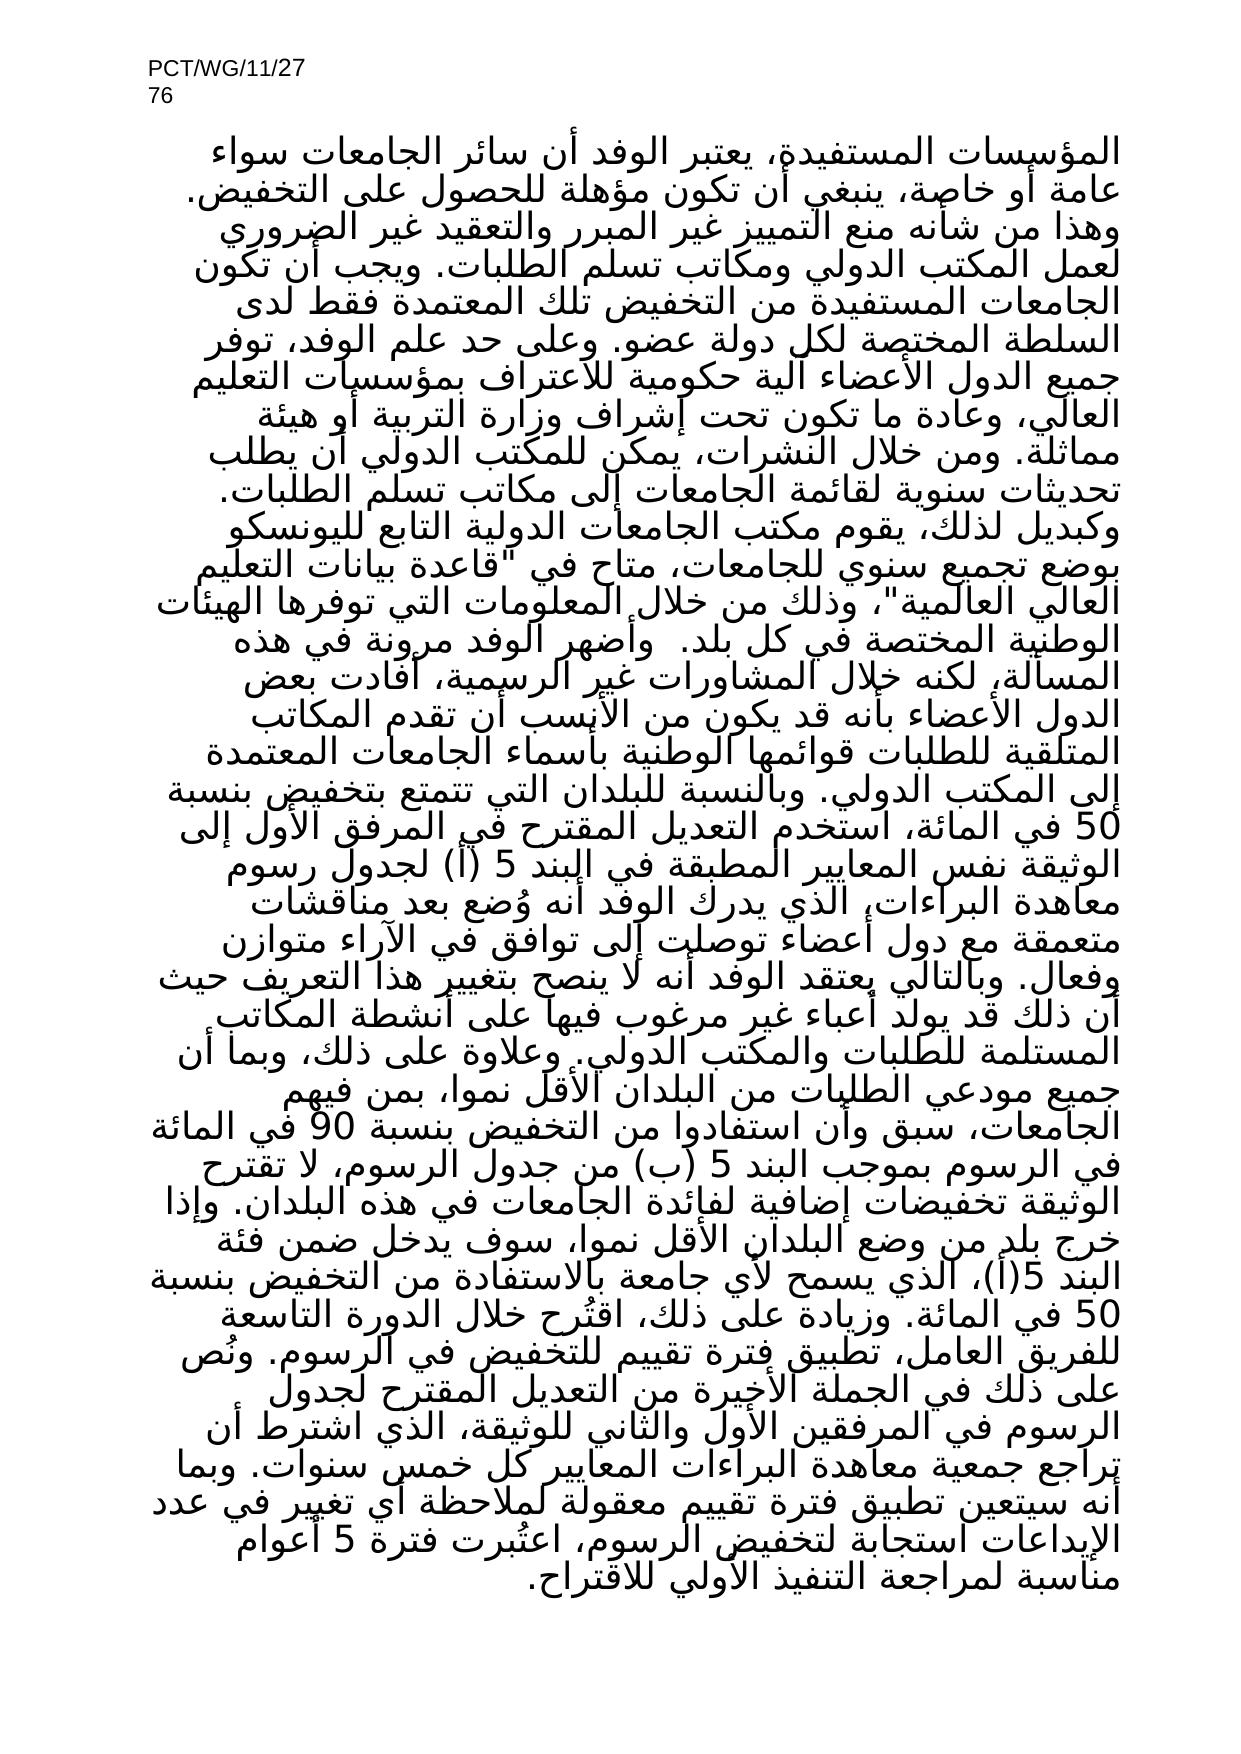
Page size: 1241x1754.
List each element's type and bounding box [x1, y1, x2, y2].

text [148, 134, 1122, 1597]
